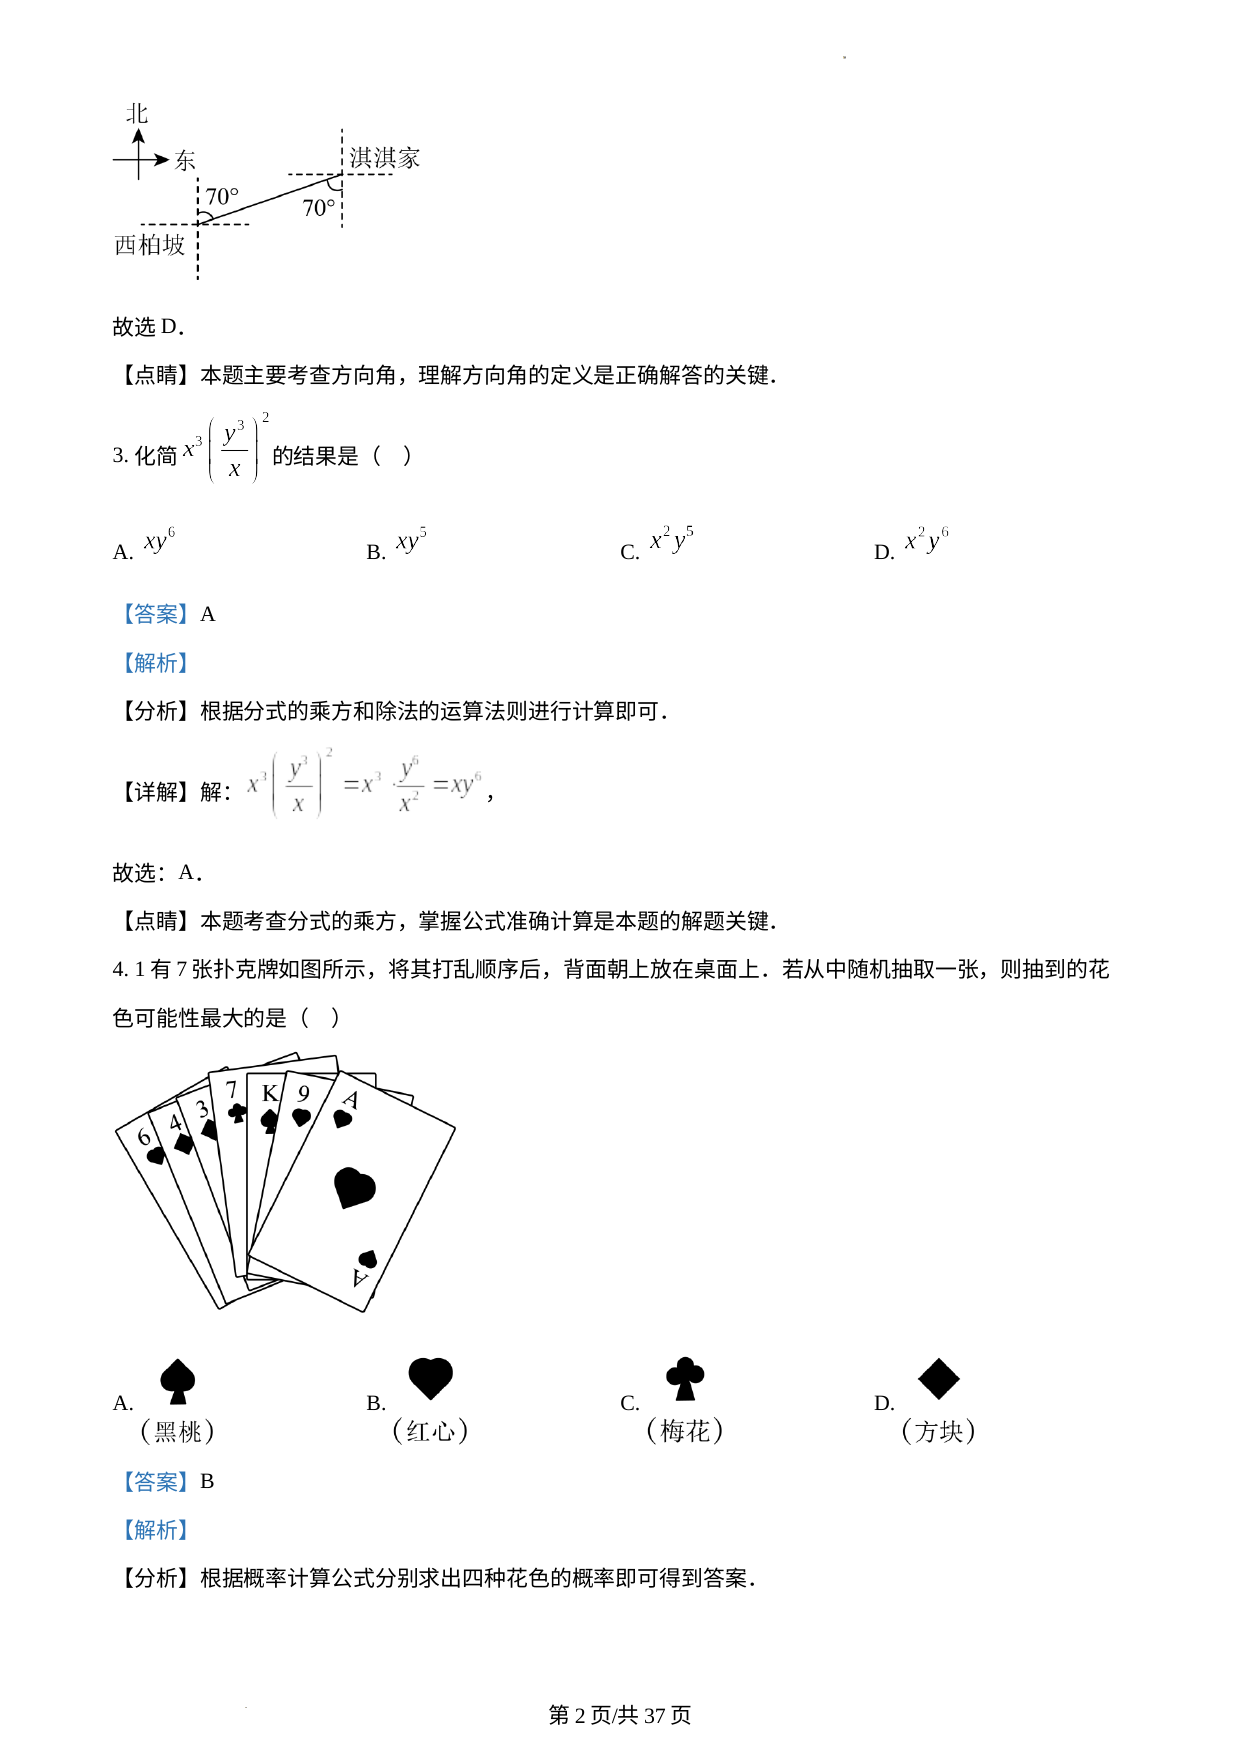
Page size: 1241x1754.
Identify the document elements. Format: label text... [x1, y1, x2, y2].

text 【分析】根据概率计算公式分别求出四种花色的概率即可得到答案． [112, 1561, 1128, 1593]
text 故选D． [112, 309, 1128, 342]
picture [391, 1355, 469, 1447]
text 【解析】 [112, 645, 1128, 678]
text 【点睛】本题考查分式的乘方，掌握公式准确计算是本题的解题关键． [112, 904, 1128, 936]
text 【分析】根据分式的乘方和除法的运算法则进行计算即可． [112, 694, 1128, 726]
picture [645, 1354, 724, 1447]
text 4. 1有7张扑克牌如图所示，将其打乱顺序后，背面朝上放在桌面上．若从中随机抽取一张，则抽到的花色可能性最大的是（ ） [112, 952, 1128, 1033]
text 【答案】B [112, 1464, 1128, 1497]
picture [900, 1355, 976, 1447]
picture [112, 101, 421, 280]
text 3. 化简的结果是（ ） [112, 406, 1128, 504]
picture [139, 1355, 215, 1447]
picture [112, 1049, 458, 1315]
text A. B. C. D. [112, 519, 1128, 584]
text 【答案】A [112, 597, 1128, 629]
text 【点睛】本题主要考查方向角，理解方向角的定义是正确解答的关键． [112, 358, 1128, 390]
text 故选：A． [112, 855, 1128, 888]
text 【解析】 [112, 1513, 1128, 1545]
text 【详解】解：， [112, 742, 1128, 839]
